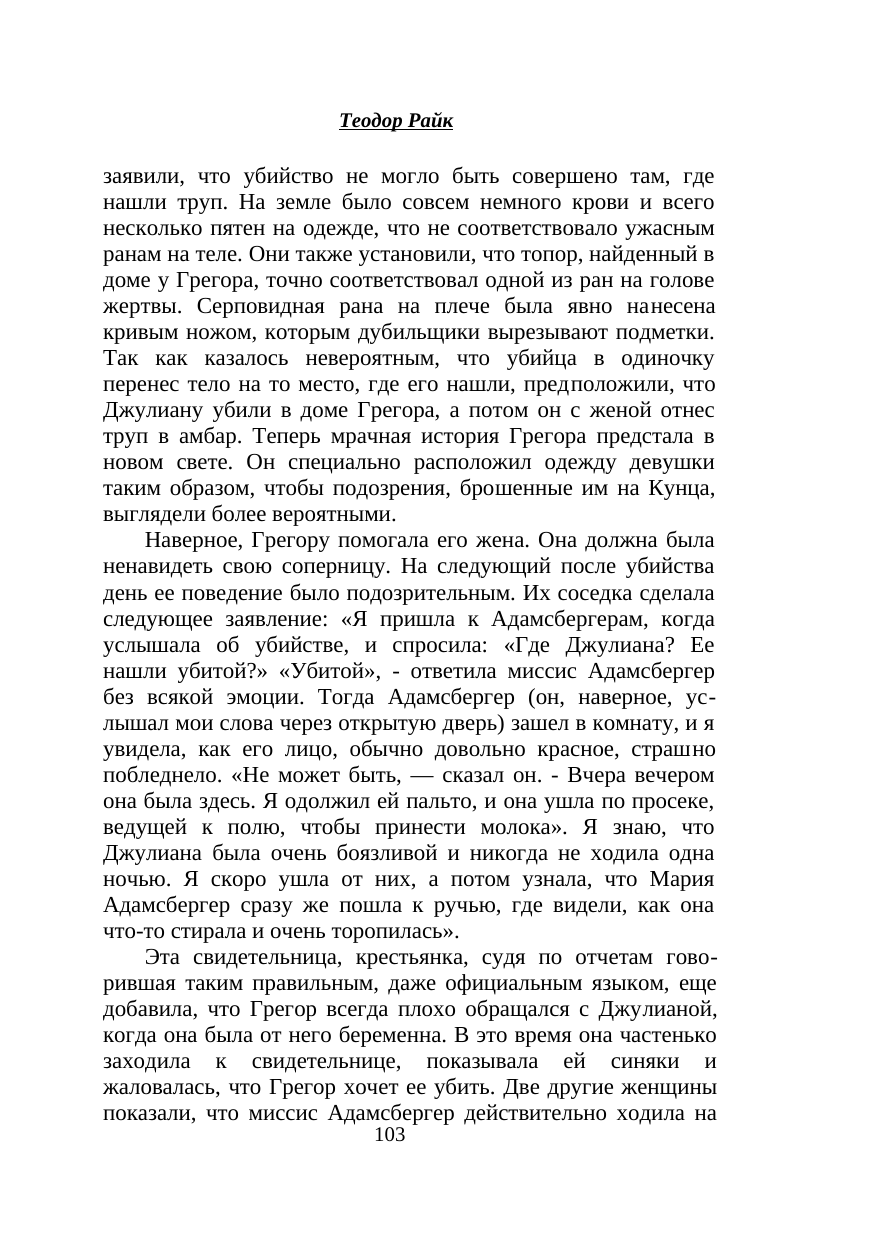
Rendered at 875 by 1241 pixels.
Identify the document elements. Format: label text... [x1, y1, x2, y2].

text Наверное, Грегору помогала его жена. Она должна была ненавидеть свою соперницу. На следующий после убийства день ее поведение было подозрительным. Их соседка сделала следующее заявление: «Я пришла к Адамсбергерам, когда услышала об убийстве, и спросила: «Где Джулиана? Ее нашли убитой?» «Убитой», - ответила миссис Адамсбергер без всякой эмоции. Тогда Адамсбергер (он, наверное, услышал мои слова через открытую дверь) зашел в комнату, и я увидела, как его лицо, обычно довольно красное, страшно побледнело. «Не может быть, — сказал он. - Вчера вечером она была здесь. Я одолжил ей пальто, и она ушла по просеке, ведущей к полю, чтобы принести молока». Я знаю, что Джулиана была очень боязливой и никогда не ходила одна ночью. Я скоро ушла от них, а потом узнала, что Мария Адамсбергер сразу же пошла к ручью, где видели, как она что-то стирала и очень торопилась». [103, 527, 716, 944]
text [103, 944, 718, 1126]
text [103, 162, 716, 527]
